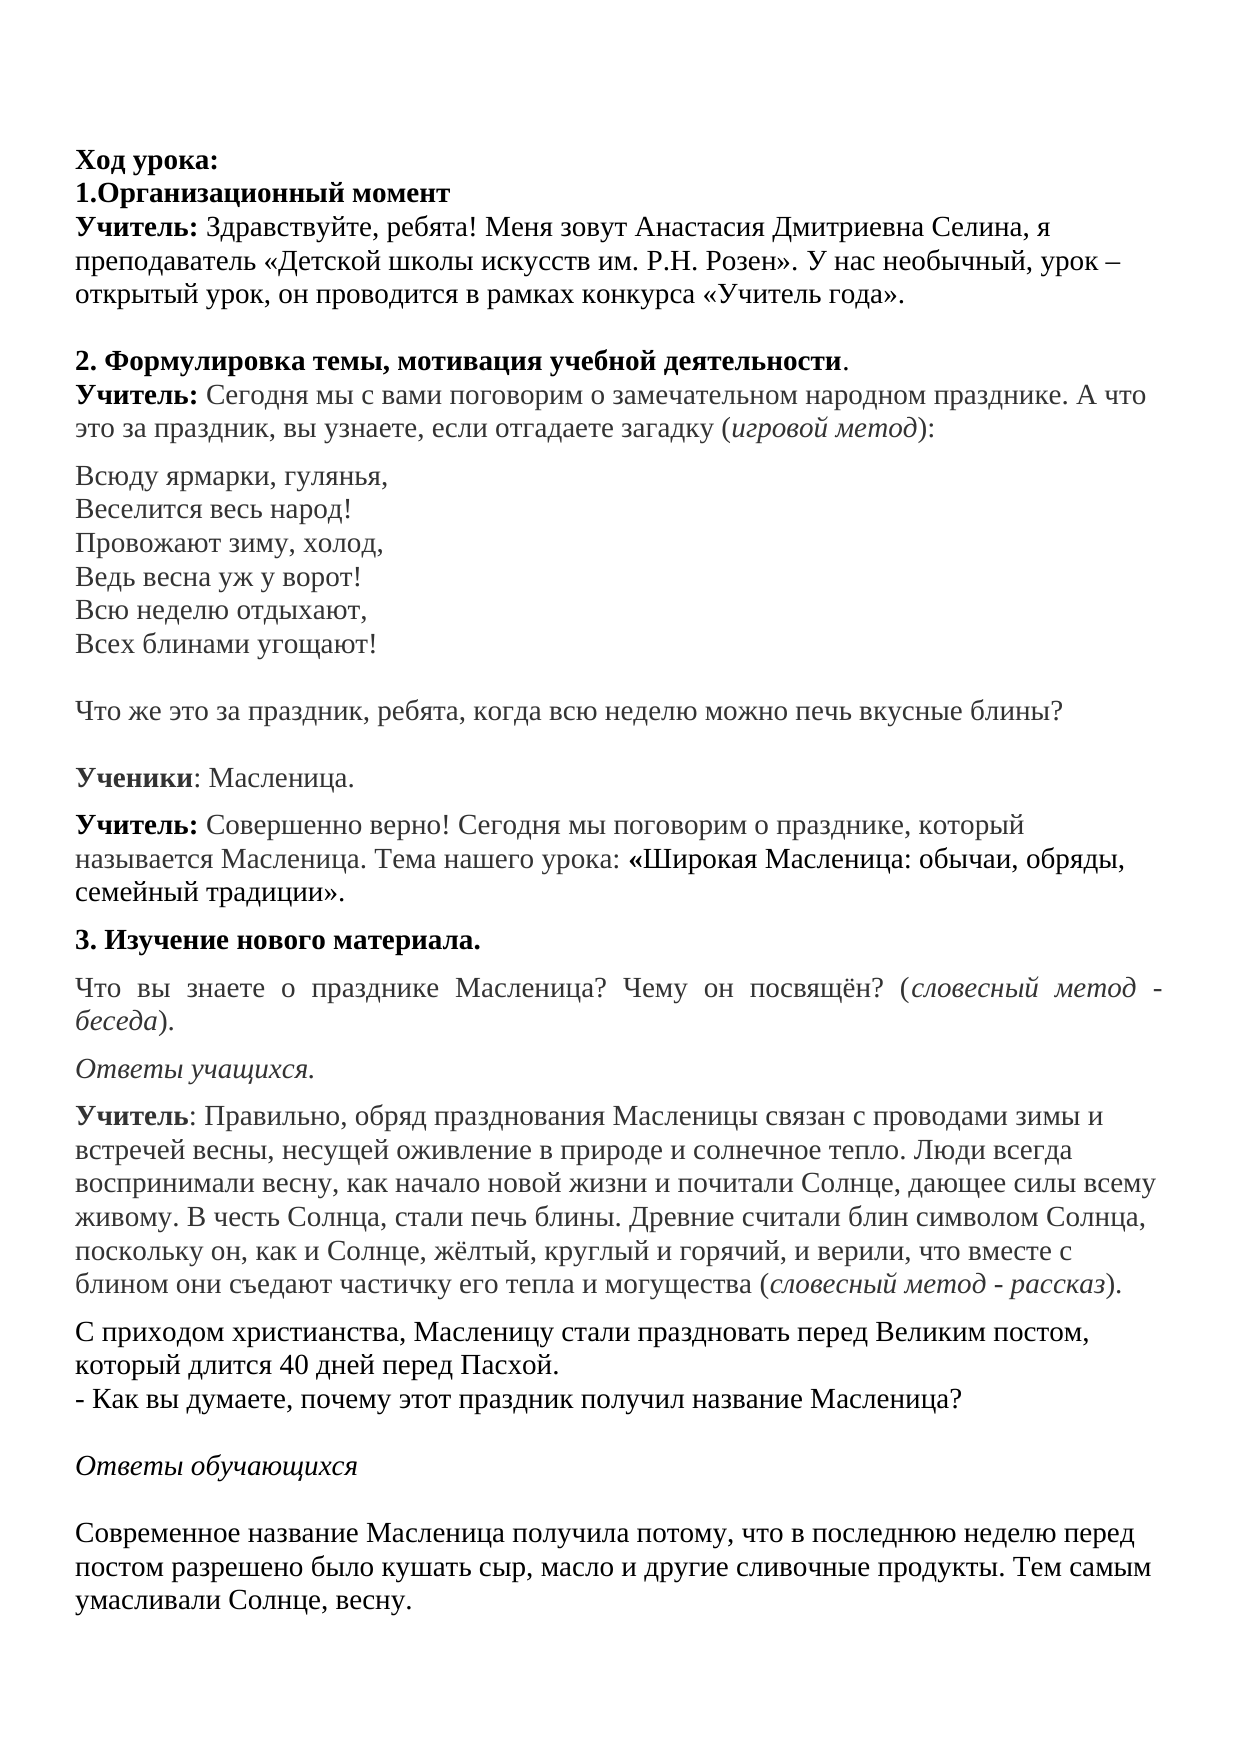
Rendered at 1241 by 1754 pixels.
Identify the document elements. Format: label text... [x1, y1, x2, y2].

text Что же это за праздник, ребята, когда всю неделю можно печь вкусные блины? [75, 693, 1165, 726]
text - Как вы думаете, почему этот праздник получил название Масленица? [75, 1381, 1165, 1414]
text Всюду ярмарки, гулянья, [75, 458, 1165, 492]
text Ход урока: [75, 142, 1165, 176]
text Современное название Масленица получила потому, что в последнюю неделю перед постом разрешено было кушать сыр, масло и другие сливочные продукты. Тем самым умасливали Солнце, весну. [75, 1515, 1165, 1616]
text Ответы обучающихся [75, 1448, 1165, 1482]
text Учитель: Совершенно верно! Сегодня мы поговорим о празднике, который называется Масленица. Тема нашего урока: «Широкая Масленица: обычаи, обряды, семейный традиции». [75, 807, 1165, 908]
text С приходом христианства, Масленицу стали праздновать перед Великим постом, который длится 40 дней перед Пасхой. [75, 1314, 1165, 1381]
text Учитель: Правильно, обряд празднования Масленицы связан с проводами зимы и встречей весны, несущей оживление в природе и солнечное тепло. Люди всегда воспринимали весну, как начало новой жизни и почитали Солнце, дающее силы всему живому. В честь Солнца, стали печь блины. Древние считали блин символом Солнца, поскольку он, как и Солнце, жёлтый, круглый и горячий, и верили, что вместе с блином они съедают частичку его тепла и могущества (словесный метод - рассказ). [75, 1098, 1165, 1300]
text Что вы знаете о празднике Масленица? Чему он посвящён? (словесный метод - беседа). [75, 970, 1165, 1037]
text Провожают зиму, холод, [75, 525, 1165, 559]
text Ученики: Масленица. [75, 760, 1165, 793]
text Всех блинами угощают! [75, 626, 1165, 659]
text Всю неделю отдыхают, [75, 592, 1165, 626]
text Веселится весь народ! [75, 492, 1165, 525]
text Учитель: Сегодня мы с вами поговорим о замечательном народном празднике. А что это за праздник, вы узнаете, если отгадаете загадку (игровой метод): [75, 377, 1165, 444]
text Ведь весна уж у ворот! [75, 559, 1165, 592]
text 1.Организационный момент Учитель: Здравствуйте, ребята! Меня зовут Анастасия Дмитриевна Селина, я преподаватель «Детской школы искусств им. Р.Н. Розен». У нас необычный, урок – открытый урок, он проводится в рамках конкурса «Учитель года». [75, 176, 1165, 310]
text 3. Изучение нового материала. [75, 922, 1165, 956]
text 2. Формулировка темы, мотивация учебной деятельности. [75, 343, 1165, 377]
text Ответы учащихся. [75, 1051, 1165, 1084]
